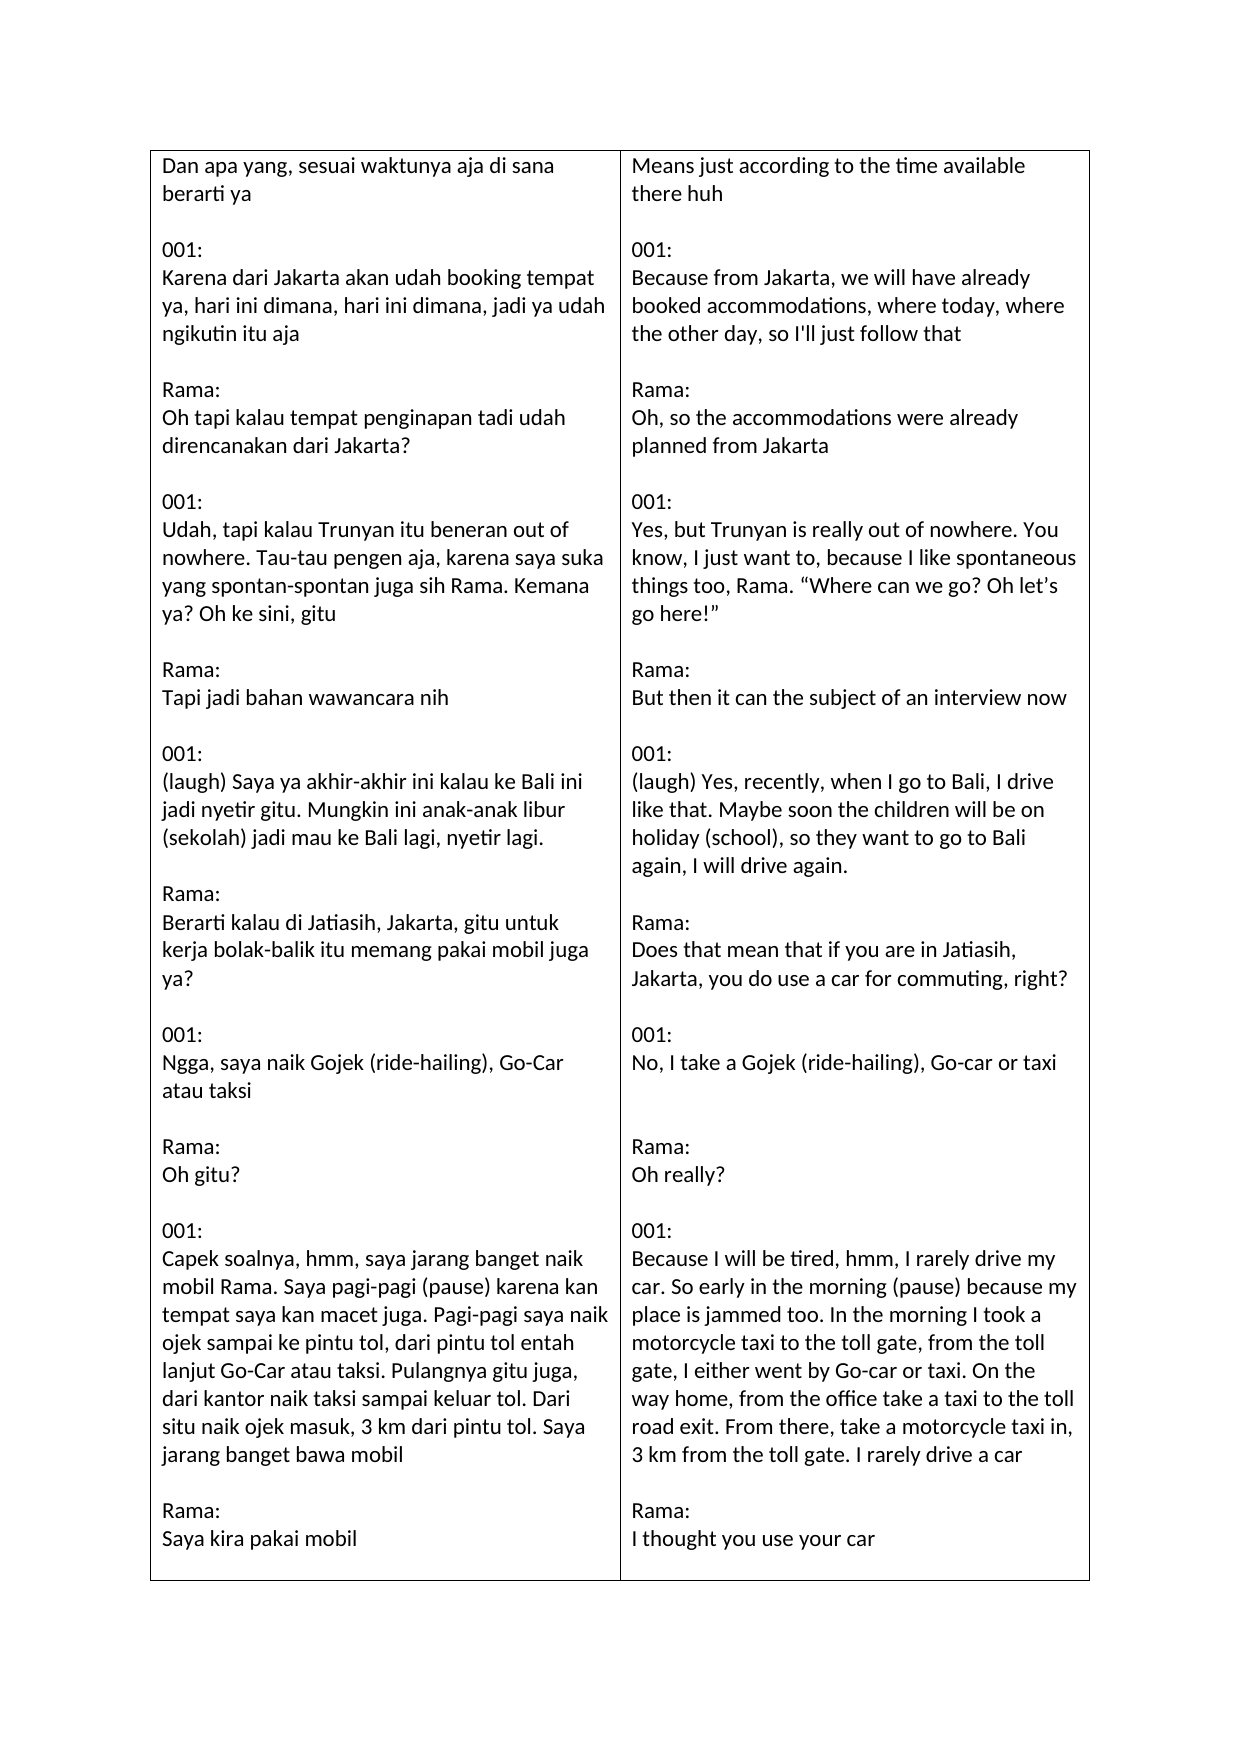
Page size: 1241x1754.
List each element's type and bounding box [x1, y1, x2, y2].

table_header [621, 151, 1089, 1580]
table_header [151, 151, 620, 1580]
